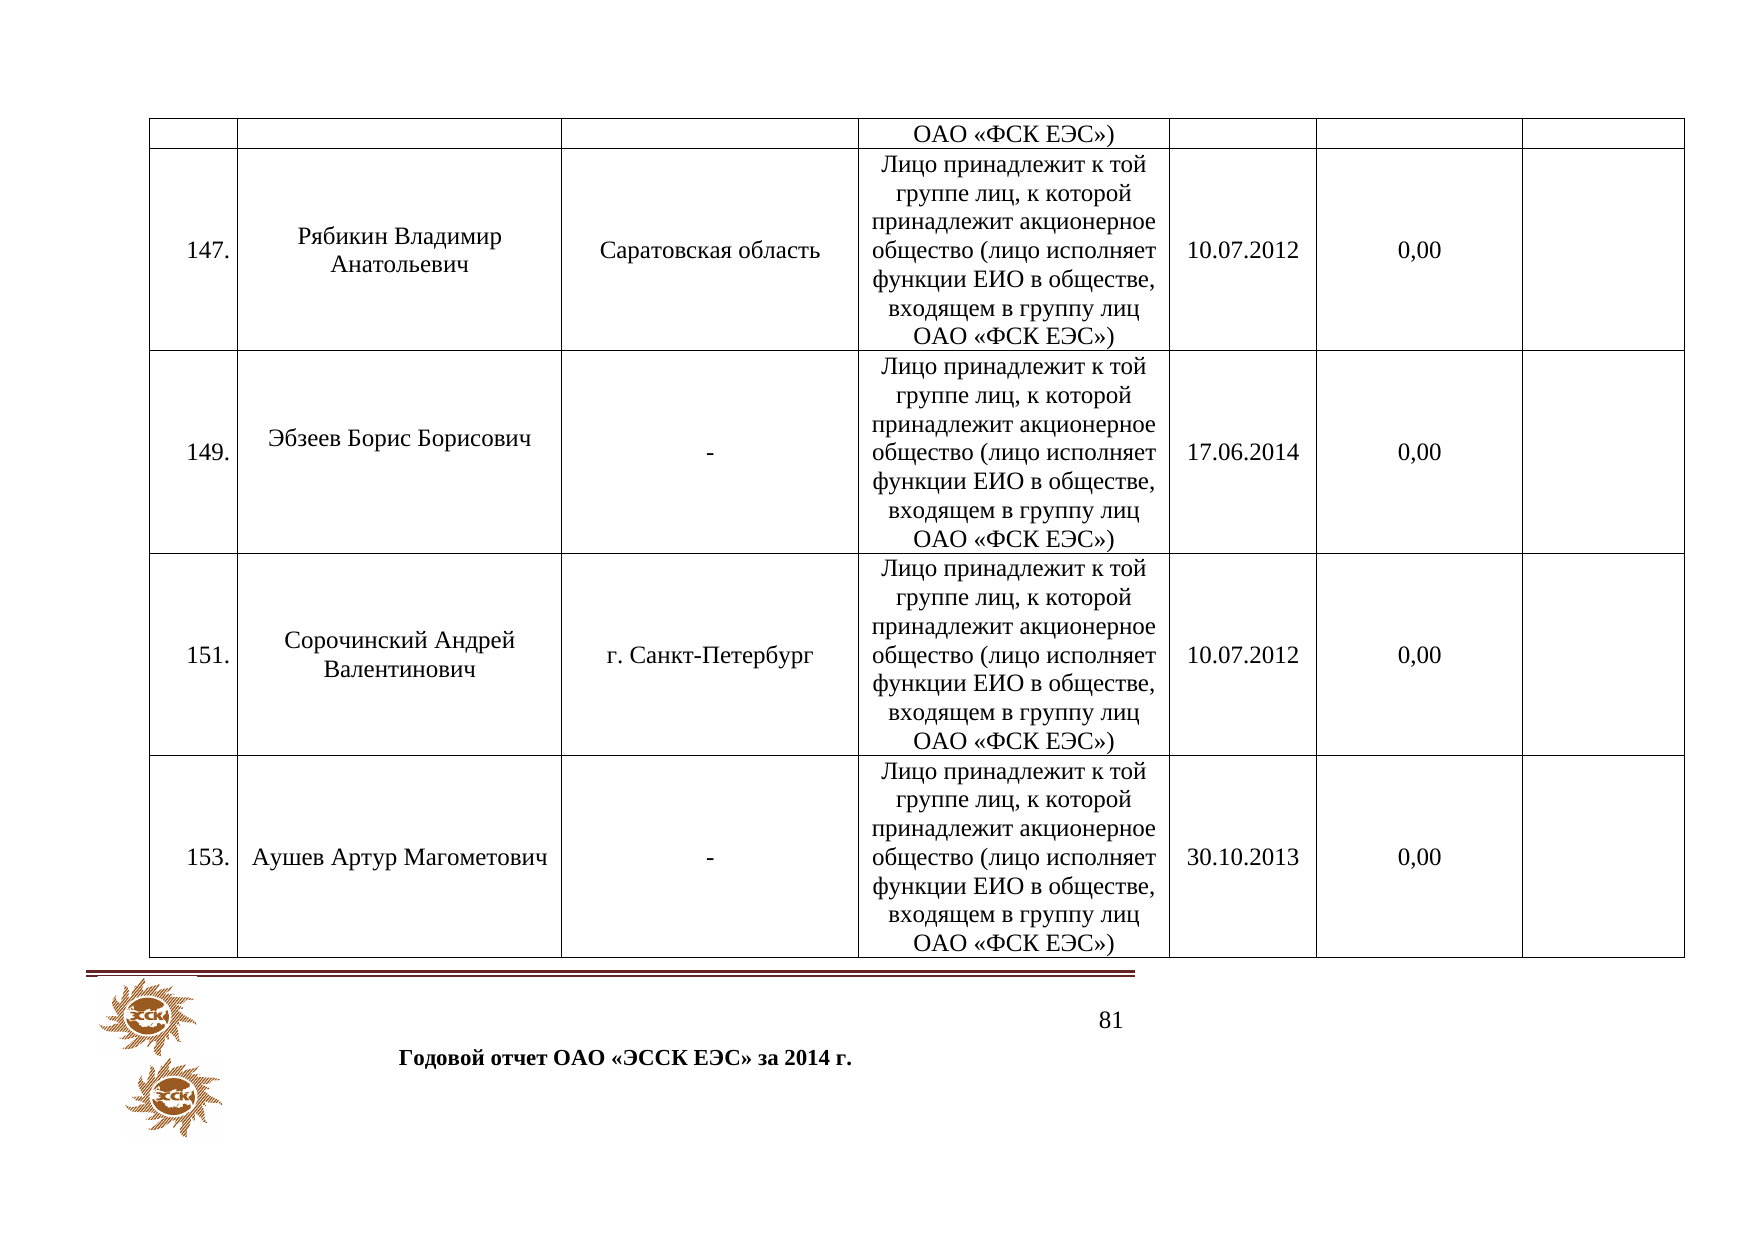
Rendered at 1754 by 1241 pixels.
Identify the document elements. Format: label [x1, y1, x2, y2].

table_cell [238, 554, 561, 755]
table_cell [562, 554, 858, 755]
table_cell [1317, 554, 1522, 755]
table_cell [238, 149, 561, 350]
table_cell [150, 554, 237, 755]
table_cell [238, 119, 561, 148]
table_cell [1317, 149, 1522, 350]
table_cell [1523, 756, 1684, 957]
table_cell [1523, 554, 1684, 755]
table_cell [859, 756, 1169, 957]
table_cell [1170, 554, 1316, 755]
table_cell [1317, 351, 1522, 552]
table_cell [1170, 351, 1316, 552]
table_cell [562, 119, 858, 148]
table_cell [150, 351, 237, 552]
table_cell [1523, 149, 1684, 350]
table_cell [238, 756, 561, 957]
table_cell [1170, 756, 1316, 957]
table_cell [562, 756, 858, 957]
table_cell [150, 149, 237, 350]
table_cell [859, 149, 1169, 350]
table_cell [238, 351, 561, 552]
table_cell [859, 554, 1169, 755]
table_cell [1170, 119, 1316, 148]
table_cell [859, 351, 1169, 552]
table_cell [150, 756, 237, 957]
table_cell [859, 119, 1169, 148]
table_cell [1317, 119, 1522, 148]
picture [97, 976, 224, 1138]
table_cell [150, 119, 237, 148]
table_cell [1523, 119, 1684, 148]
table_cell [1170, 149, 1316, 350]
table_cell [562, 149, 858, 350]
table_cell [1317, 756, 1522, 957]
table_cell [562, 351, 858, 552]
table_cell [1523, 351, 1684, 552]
